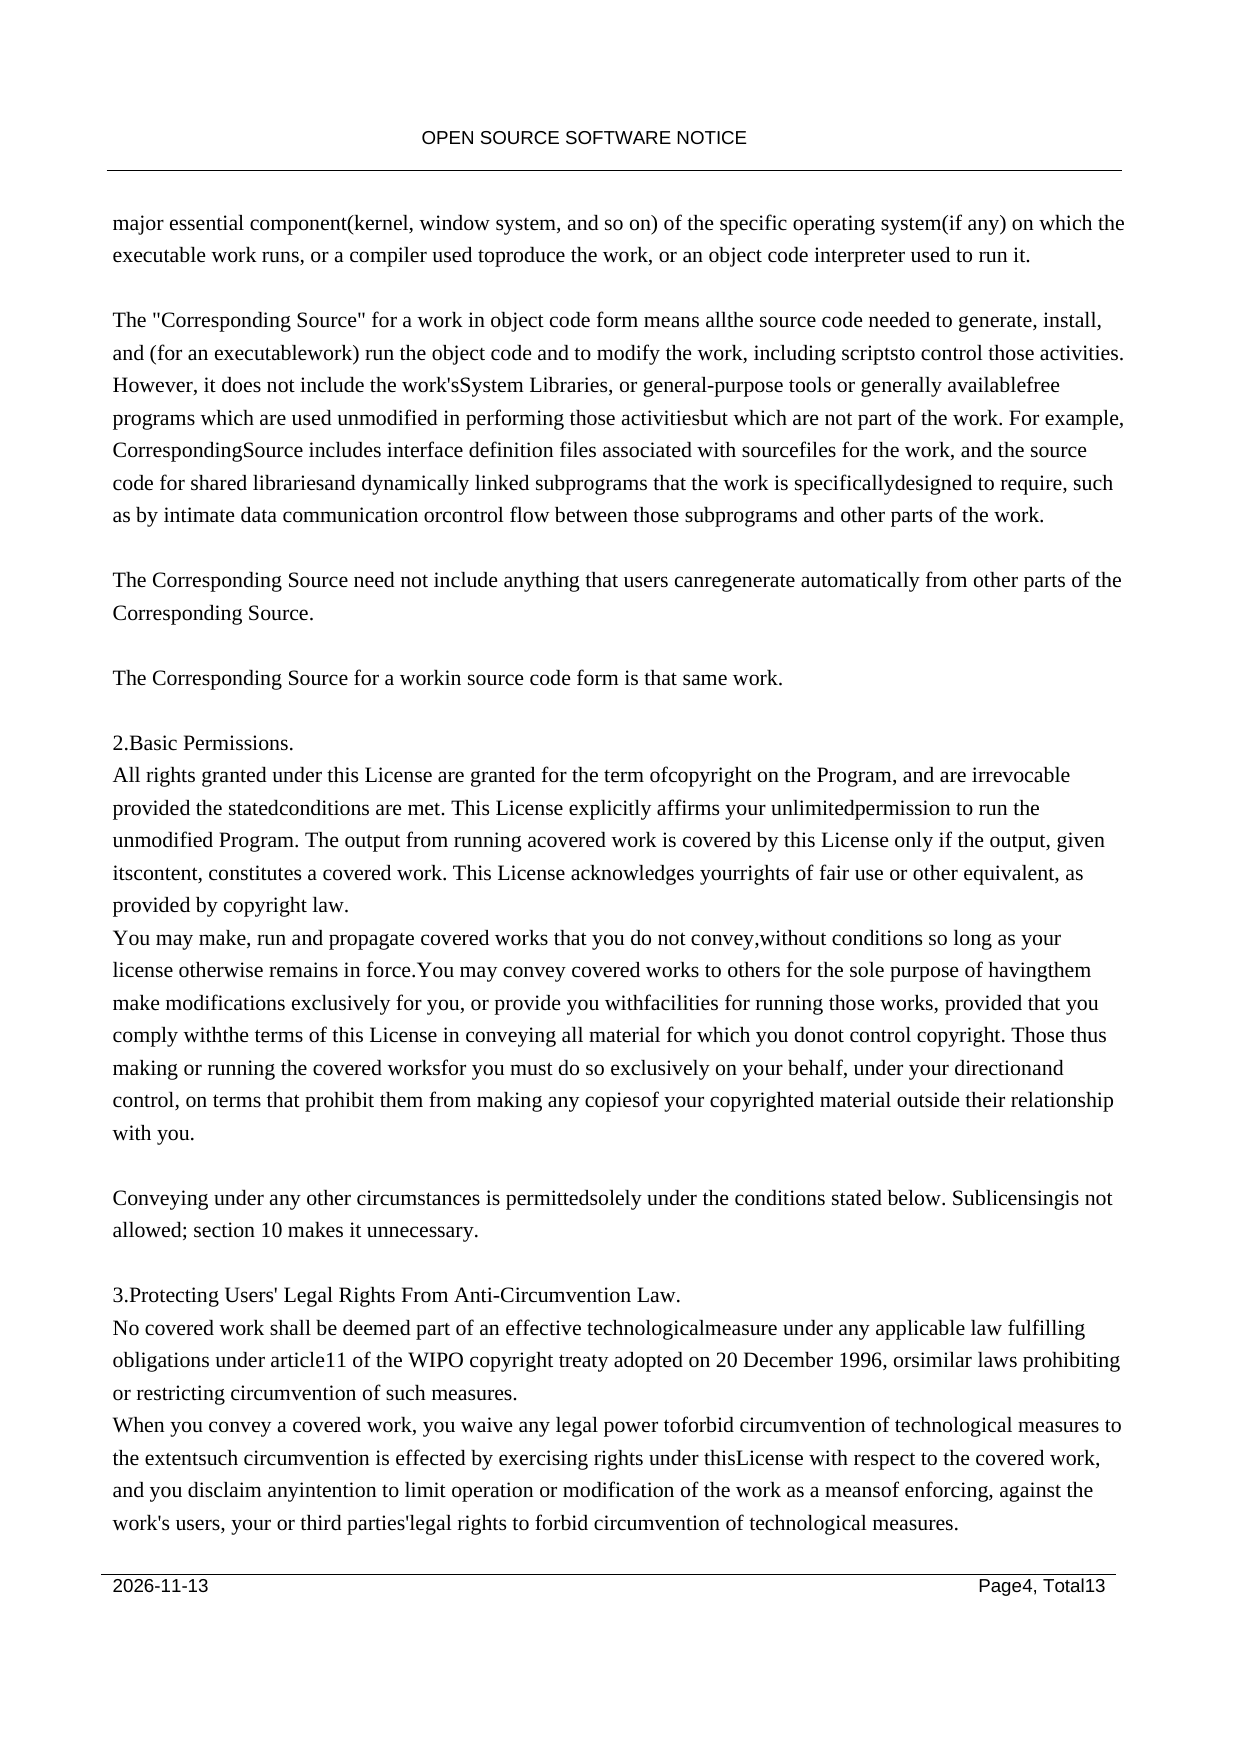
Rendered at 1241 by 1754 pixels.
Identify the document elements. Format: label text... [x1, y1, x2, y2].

text You may make, run and propagate covered works that you do not convey,without conditions so long as your license otherwise remains in force.You may convey covered works to others for the sole purpose of havingthem make modifications exclusively for you, or provide you withfacilities for running those works, provided that you comply withthe terms of this License in conveying all material for which you donot control copyright. Those thus making or running the covered worksfor you must do so exclusively on your behalf, under your directionand control, on terms that prohibit them from making any copiesof your copyrighted material outside their relationship with you. [112, 921, 1128, 1149]
text 3.Protecting Users' Legal Rights From Anti-Circumvention Law. [112, 1279, 1128, 1311]
text No covered work shall be deemed part of an effective technologicalmeasure under any applicable law fulfilling obligations under article11 of the WIPO copyright treaty adopted on 20 December 1996, orsimilar laws prohibiting or restricting circumvention of such measures. [112, 1311, 1128, 1409]
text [112, 206, 1128, 271]
text When you convey a covered work, you waive any legal power toforbid circumvention of technological measures to the extentsuch circumvention is effected by exercising rights under thisLicense with respect to the covered work, and you disclaim anyintention to limit operation or modification of the work as a meansof enforcing, against the work's users, your or third parties'legal rights to forbid circumvention of technological measures. [112, 1409, 1128, 1539]
text All rights granted under this License are granted for the term ofcopyright on the Program, and are irrevocable provided the statedconditions are met. This License explicitly affirms your unlimitedpermission to run the unmodified Program. The output from running acovered work is covered by this License only if the output, given itscontent, constitutes a covered work. This License acknowledges yourrights of fair use or other equivalent, as provided by copyright law. [112, 759, 1128, 921]
text Conveying under any other circumstances is permittedsolely under the conditions stated below. Sublicensingis not allowed; section 10 makes it unnecessary. [112, 1181, 1128, 1246]
text 2.Basic Permissions. [112, 726, 1128, 759]
text The Corresponding Source for a workin source code form is that same work. [112, 661, 1128, 694]
text The "Corresponding Source" for a work in object code form means allthe source code needed to generate, install, and (for an executablework) run the object code and to modify the work, including scriptsto control those activities. However, it does not include the work'sSystem Libraries, or general-purpose tools or generally availablefree programs which are used unmodified in performing those activitiesbut which are not part of the work. For example, CorrespondingSource includes interface definition files associated with sourcefiles for the work, and the source code for shared librariesand dynamically linked subprograms that the work is specificallydesigned to require, such as by intimate data communication orcontrol flow between those subprograms and other parts of the work. [112, 304, 1128, 531]
text The Corresponding Source need not include anything that users canregenerate automatically from other parts of the Corresponding Source. [112, 564, 1128, 629]
